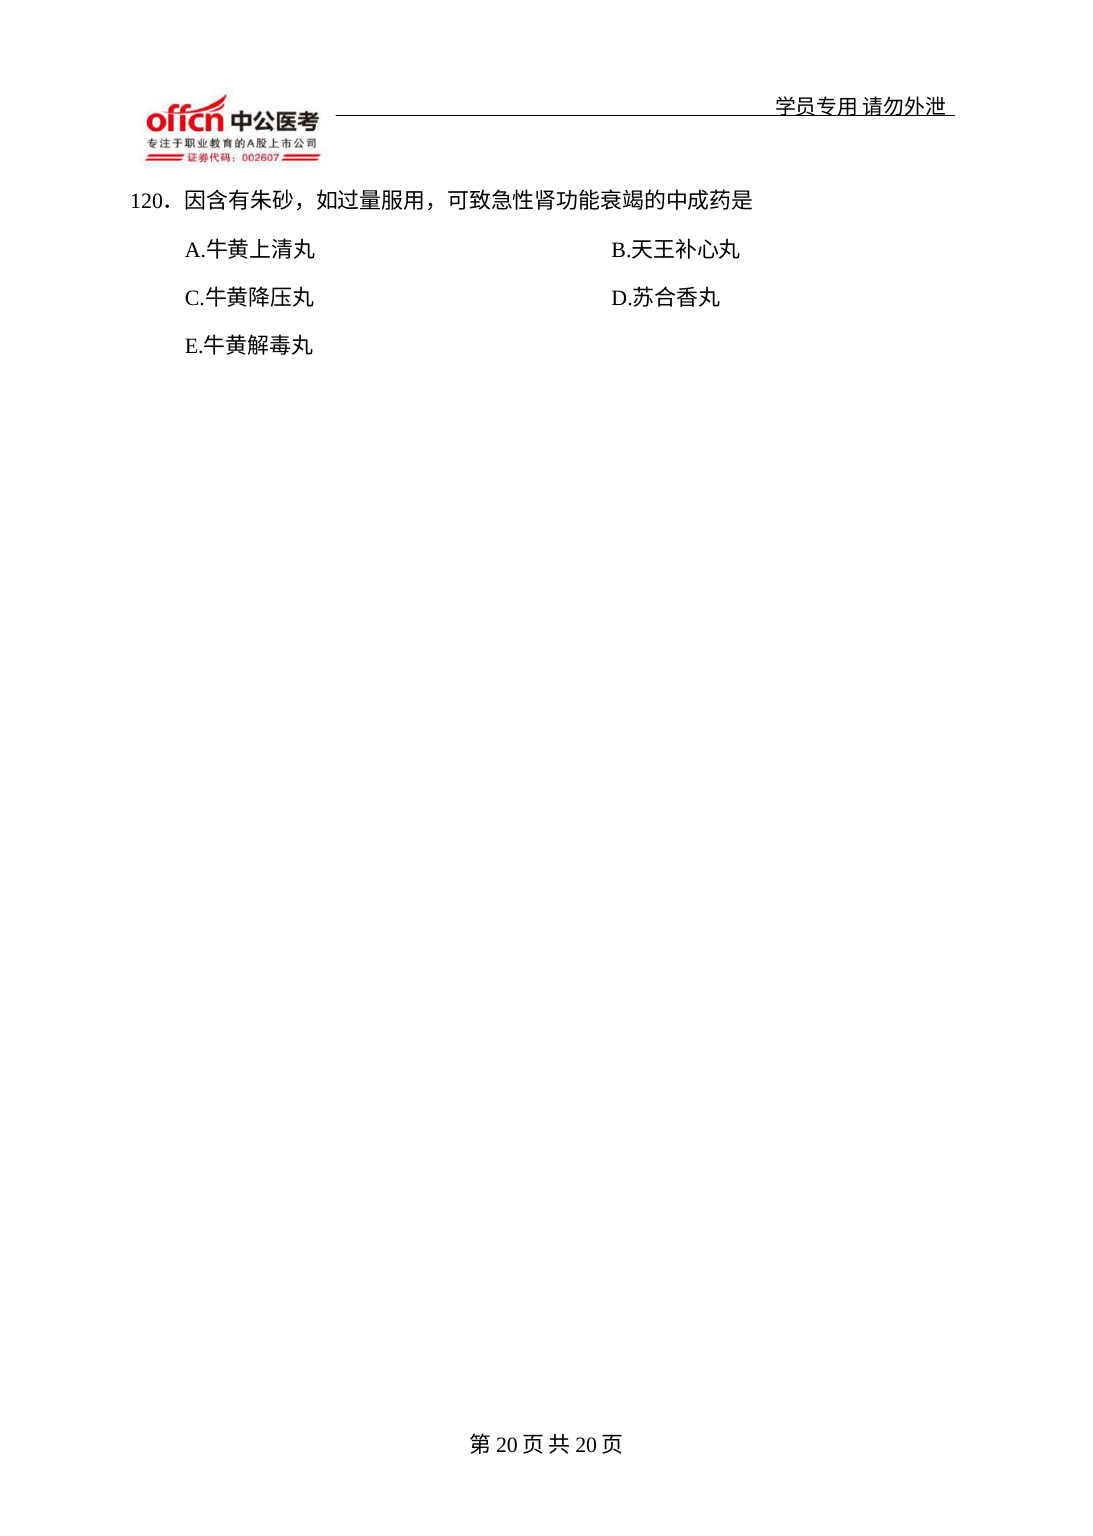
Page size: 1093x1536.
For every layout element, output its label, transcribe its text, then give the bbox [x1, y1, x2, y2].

picture [129, 88, 336, 172]
text E.牛黄解毒丸 [184, 328, 963, 360]
text C.牛黄降压丸 D.苏合香丸 [184, 279, 963, 312]
text A.牛黄上清丸 B.天王补心丸 [184, 231, 963, 264]
text 120．因含有朱砂，如过量服用，可致急性肾功能衰竭的中成药是 [130, 183, 963, 215]
